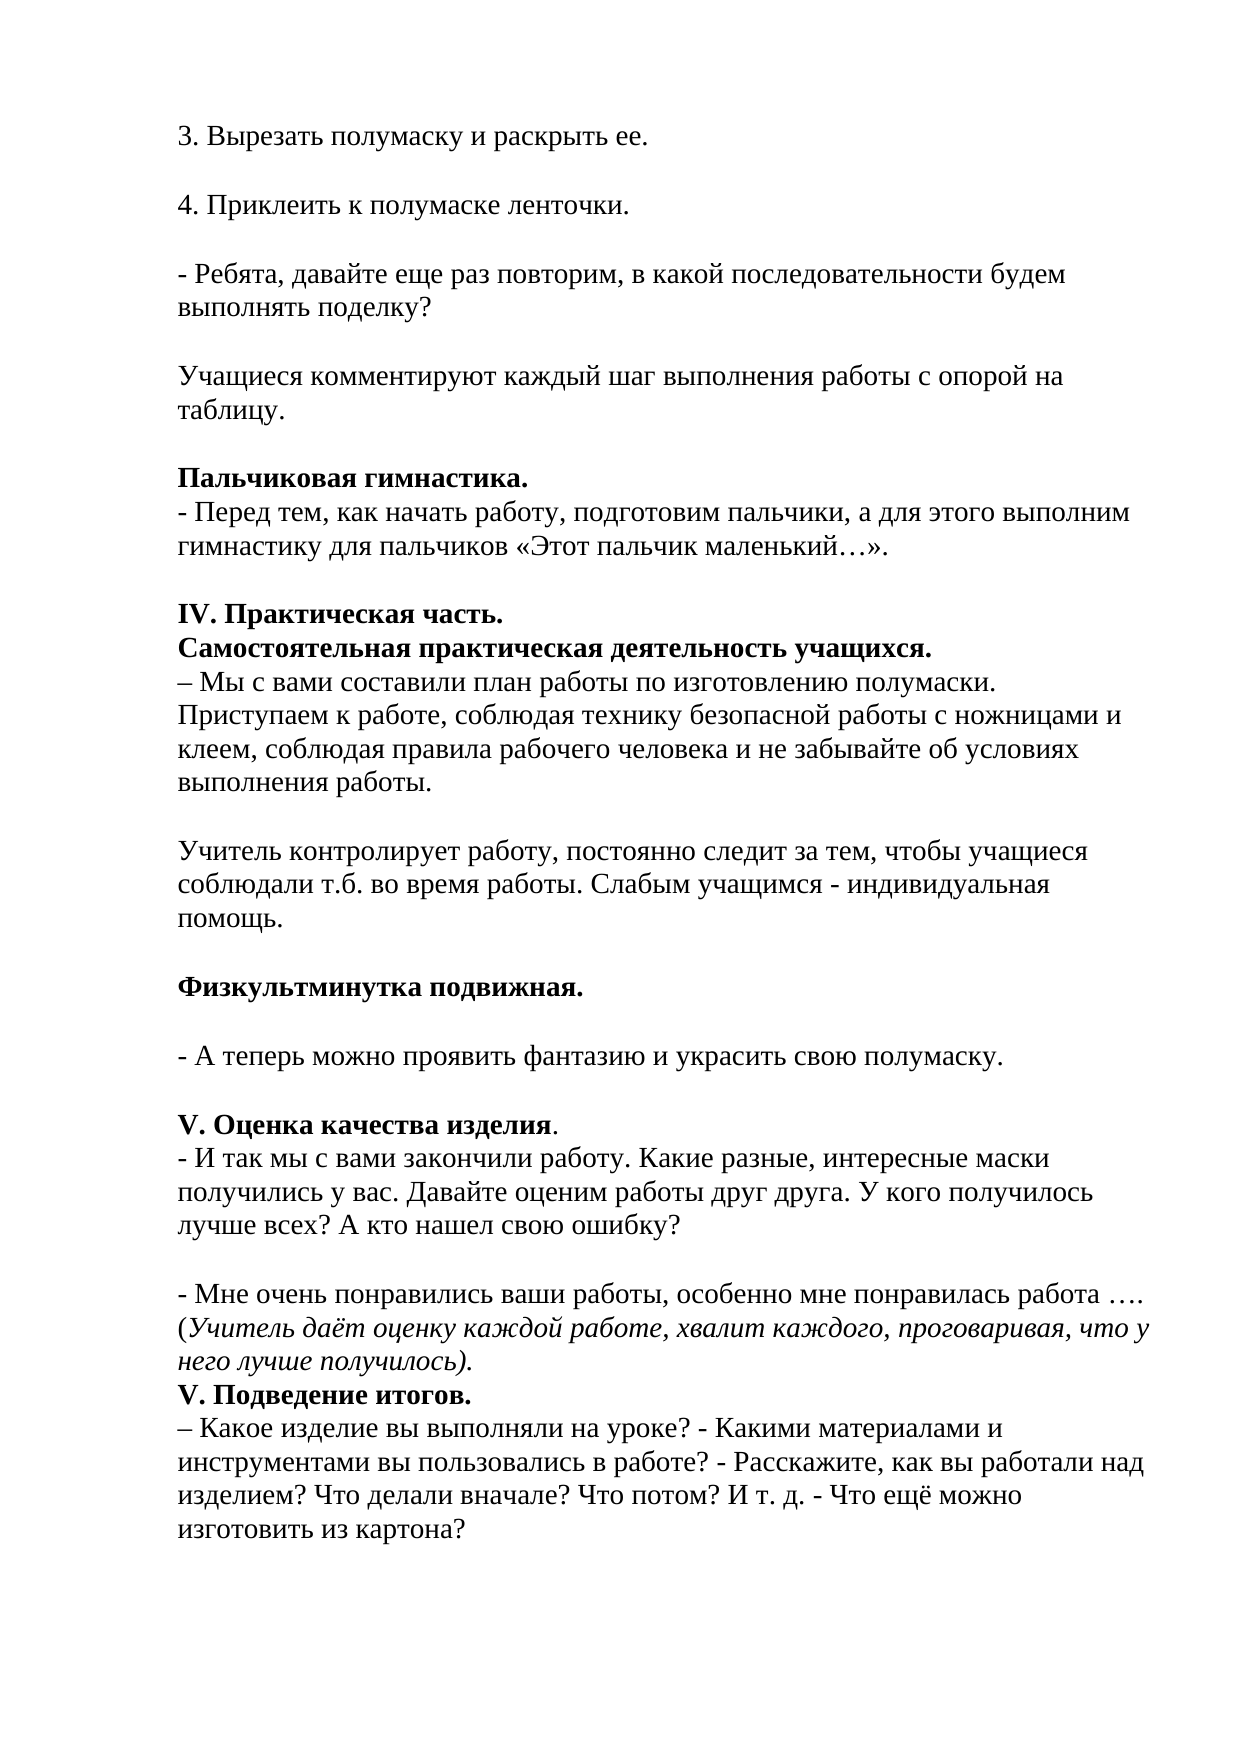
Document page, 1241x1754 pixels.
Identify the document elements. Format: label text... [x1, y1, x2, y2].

text - И так мы с вами закончили работу. Какие разные, интересные маски получились у вас. Давайте оценим работы друг друга. У кого получилось лучше всех? А кто нашел свою ошибку? [177, 1140, 1152, 1241]
text Физкультминутка подвижная. [177, 969, 1152, 1003]
text Учащиеся комментируют каждый шаг выполнения работы с опорой на таблицу. [177, 358, 1152, 425]
text - Ребята, давайте еще раз повторим, в какой последовательности будем выполнять поделку? [177, 256, 1152, 323]
text Учитель контролирует работу, постоянно следит за тем, чтобы учащиеся соблюдали т.б. во время работы. Слабым учащимся - индивидуальная помощь. [177, 833, 1152, 934]
text V. Оценка качества изделия. [177, 1107, 1152, 1140]
text – Мы с вами составили план работы по изготовлению полумаски. Приступаем к работе, соблюдая технику безопасной работы с ножницами и клеем, соблюдая правила рабочего человека и не забывайте об условиях выполнения работы. [177, 664, 1152, 798]
text V. Подведение итогов. [177, 1377, 1152, 1410]
text 4. Приклеить к полумаске ленточки. [177, 187, 1152, 221]
text - Мне очень понравились ваши работы, особенно мне понравилась работа …. (Учитель даёт оценку каждой работе, хвалит каждого, проговаривая, что у него лучше получилось). [177, 1276, 1152, 1377]
text – Какое изделие вы выполняли на уроке? - Какими материалами и инструментами вы пользовались в работе? - Расскажите, как вы работали над изделием? Что делали вначале? Что потом? И т. д. - Что ещё можно изготовить из картона? [177, 1410, 1152, 1544]
text Пальчиковая гимнастика. [177, 461, 1152, 494]
text IV. Практическая часть. [177, 597, 1152, 630]
text - Перед тем, как начать работу, подготовим пальчики, а для этого выполним гимнастику для пальчиков «Этот пальчик маленький…». [177, 494, 1152, 561]
text Самостоятельная практическая деятельность учащихся. [177, 630, 1152, 664]
text 3. Вырезать полумаску и раскрыть ее. [177, 118, 1152, 152]
text - А теперь можно проявить фантазию и украсить свою полумаску. [177, 1038, 1152, 1071]
